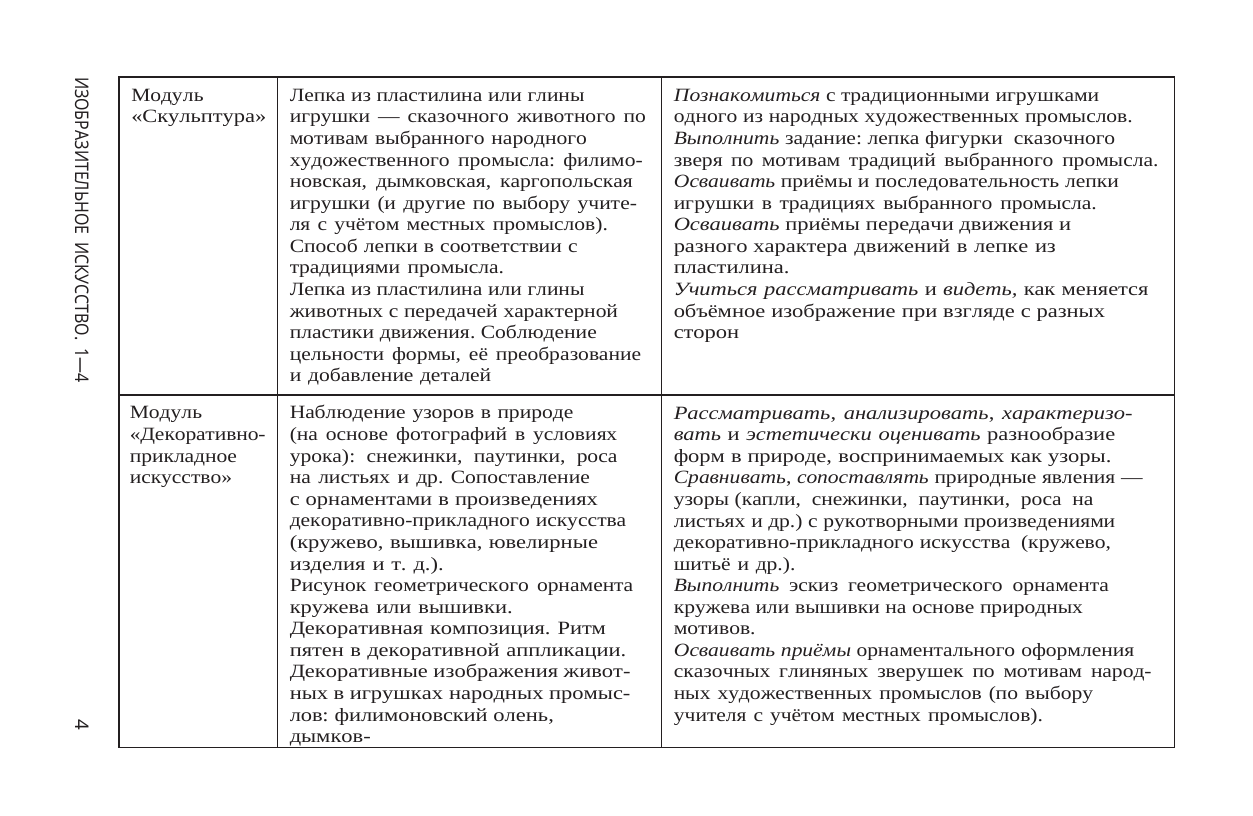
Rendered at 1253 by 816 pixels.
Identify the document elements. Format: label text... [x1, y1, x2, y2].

table_cell Модуль «Декоративно- прикладное искусство» [120, 396, 277, 747]
table_header Модуль «Скульптура» [120, 78, 277, 394]
table_cell Рассматривать, анализировать, характеризо- вать и эстетически оценивать разнообразие форм в природе, воспринимаемых как узоры. Сравнивать, сопоставлять природные явления — узоры (капли, снежинки, паутинки, роса на листьях и др.) с рукотворными произведениями декоративно-прикладного искусства (кружево, шитьё и др.). Выполнить эскиз геометрического орнамента кружева или вышивки на основе природных мотивов. Осваивать приёмы орнаментального оформления сказочных глиняных зверушек по мотивам народ- ных художественных промыслов (по выбору учителя с учётом местных промыслов). [662, 396, 1174, 747]
table_cell Наблюдение узоров в природе (на основе фотографий в условиях урока): снежинки, паутинки, роса на листьях и др. Сопоставление с орнаментами в произведениях декоративно-прикладного искусства (кружево, вышивка, ювелирные изделия и т. д.). Рисунок геометрического орнамента кружева или вышивки. Декоративная композиция. Ритм пятен в декоративной аппликации. Декоративные изображения живот- ных в игрушках народных промыс- лов: филимоновский олень, дымков- [278, 396, 661, 747]
table_header Лепка из пластилина или глины игрушки — сказочного животного по мотивам выбранного народного художественного промысла: филимо- новская, дымковская, каргопольская игрушки (и другие по выбору учите- ля с учётом местных промыслов). Способ лепки в соответствии с традициями промысла. Лепка из пластилина или глины животных с передачей характерной пластики движения. Соблюдение цельности формы, её преобразование и добавление деталей [278, 78, 661, 394]
table_header Познакомиться с традиционными игрушками одного из народных художественных промыслов. Выполнить задание: лепка фигурки сказочного зверя по мотивам традиций выбранного промысла. Осваивать приёмы и последовательность лепки игрушки в традициях выбранного промысла. Осваивать приёмы передачи движения и разного характера движений в лепке из пластилина. Учиться рассматривать и видеть, как меняется объёмное изображение при взгляде с разных сторон [662, 78, 1174, 394]
